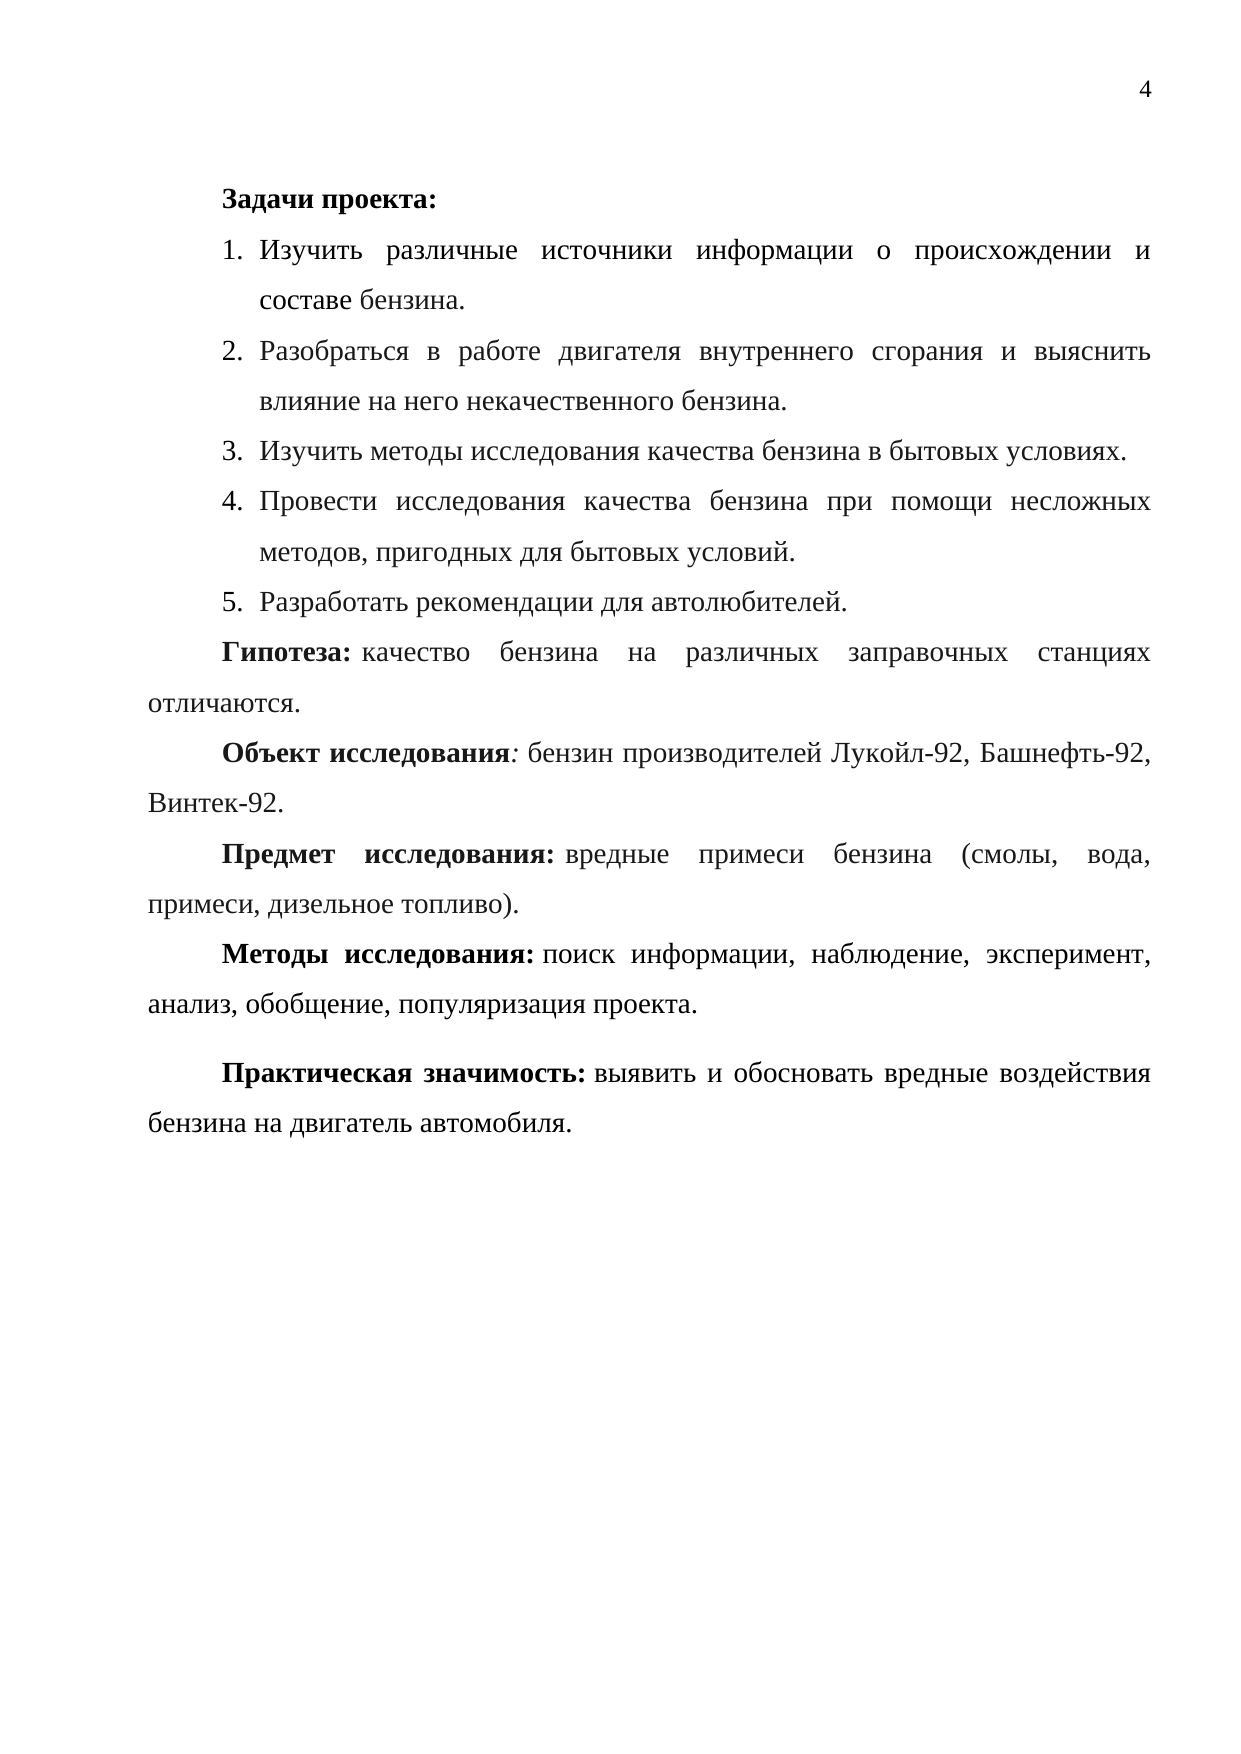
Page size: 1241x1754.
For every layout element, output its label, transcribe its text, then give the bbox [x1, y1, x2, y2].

text Объект исследования: бензин производителей Лукойл-92, Башнефть-92, Винтек-92. [148, 735, 1152, 819]
text Предмет исследования: вредные примеси бензина (смолы, вода, примеси, дизельное топливо). [148, 836, 1152, 919]
list Разобраться в работе двигателя внутреннего сгорания и выяснить влияние на него некачественного бензина. [222, 333, 1152, 416]
list Изучить различные источники информации о происхождении и составе бензина. [222, 232, 1152, 316]
text Методы исследования: поиск информации, наблюдение, эксперимент, анализ, обобщение, популяризация проекта. [148, 936, 1152, 1020]
text Практическая значимость: выявить и обосновать вредные воздействия бензина на двигатель автомобиля. [148, 1055, 1152, 1139]
list Провести исследования качества бензина при помощи несложных методов, пригодных для бытовых условий. [222, 483, 1152, 567]
text Задачи проекта: [148, 182, 1152, 215]
text Гипотеза: качество бензина на различных заправочных станциях отличаются. [148, 634, 1152, 718]
list Разработать рекомендации для автолюбителей. [222, 584, 1152, 618]
list Изучить методы исследования качества бензина в бытовых условиях. [222, 433, 1152, 467]
